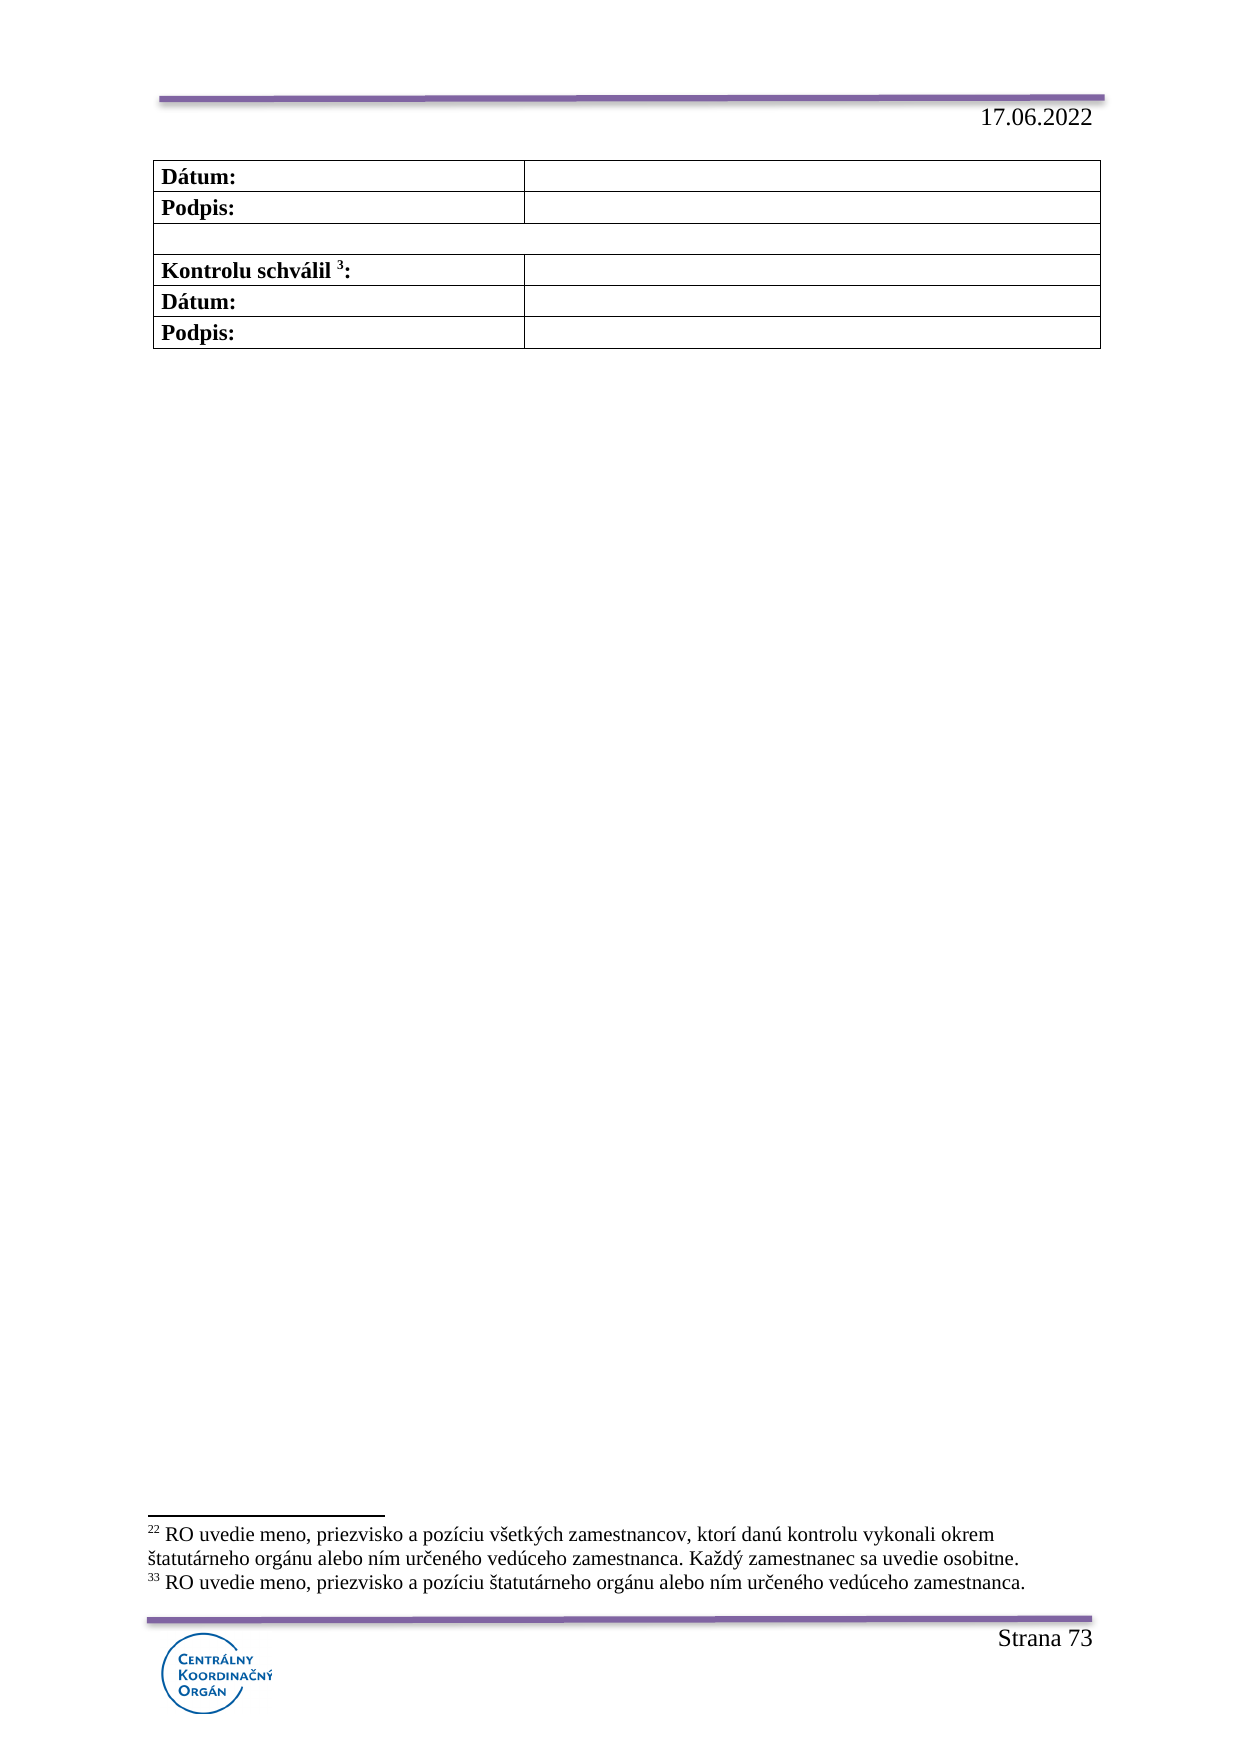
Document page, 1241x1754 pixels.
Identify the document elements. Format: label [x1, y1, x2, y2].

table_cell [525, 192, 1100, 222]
picture [159, 1631, 272, 1713]
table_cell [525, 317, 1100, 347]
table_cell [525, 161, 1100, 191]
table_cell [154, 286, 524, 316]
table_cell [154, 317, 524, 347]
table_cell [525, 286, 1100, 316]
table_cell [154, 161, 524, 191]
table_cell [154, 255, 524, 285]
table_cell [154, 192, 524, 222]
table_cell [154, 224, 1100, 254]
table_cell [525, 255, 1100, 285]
